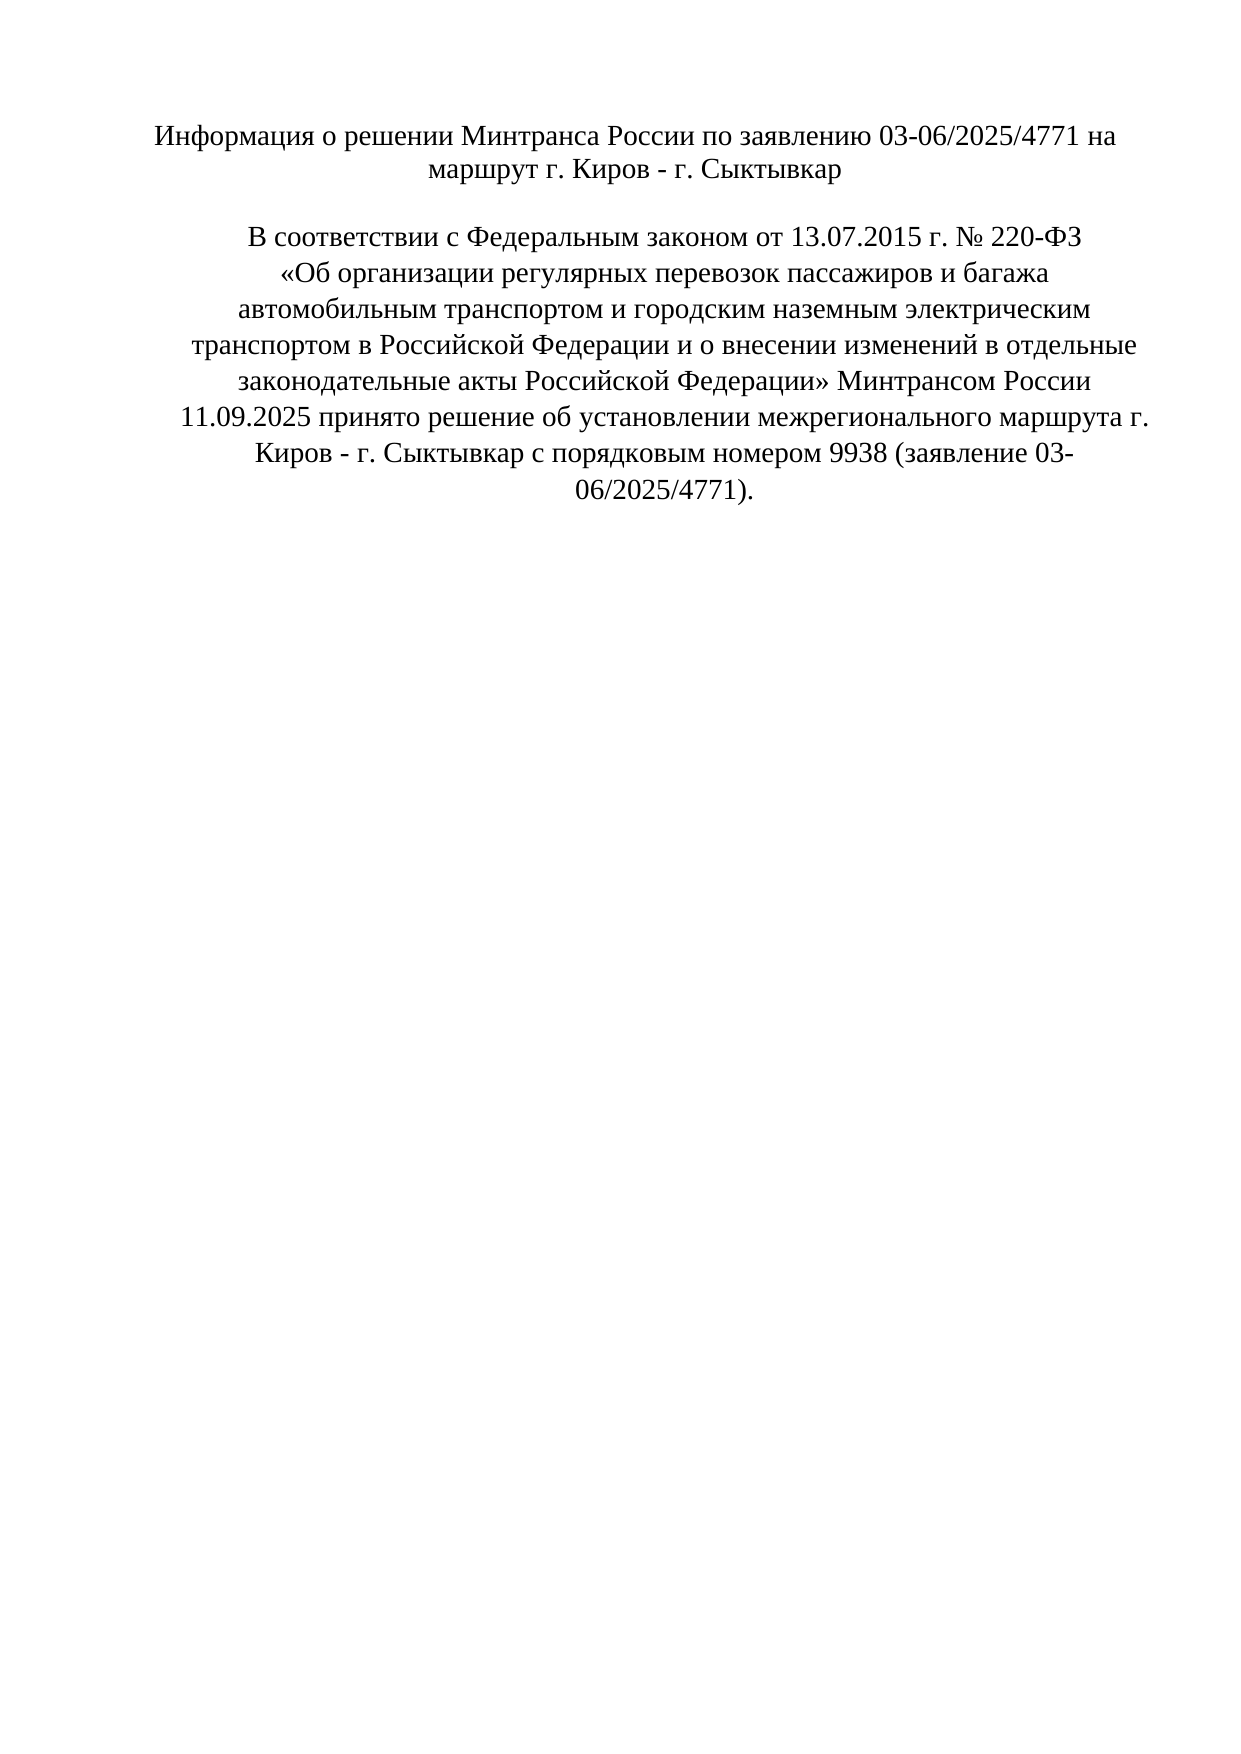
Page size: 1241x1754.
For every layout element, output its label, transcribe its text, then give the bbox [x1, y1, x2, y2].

text В соответствии с Федеральным законом от 13.07.2015 г. № 220-ФЗ «Об организации регулярных перевозок пассажиров и багажа автомобильным транспортом и городским наземным электрическим транспортом в Российской Федерации и о внесении изменений в отдельные законодательные акты Российской Федерации» Минтрансом России 11.09.2025 принято решение об установлении межрегионального маршрута г. Киров - г. Сыктывкар с порядковым номером 9938 (заявление 03-06/2025/4771). [177, 219, 1152, 505]
text Информация о решении Минтранса России по заявлению 03-06/2025/4771 на маршрут г. Киров - г. Сыктывкар [118, 118, 1152, 185]
